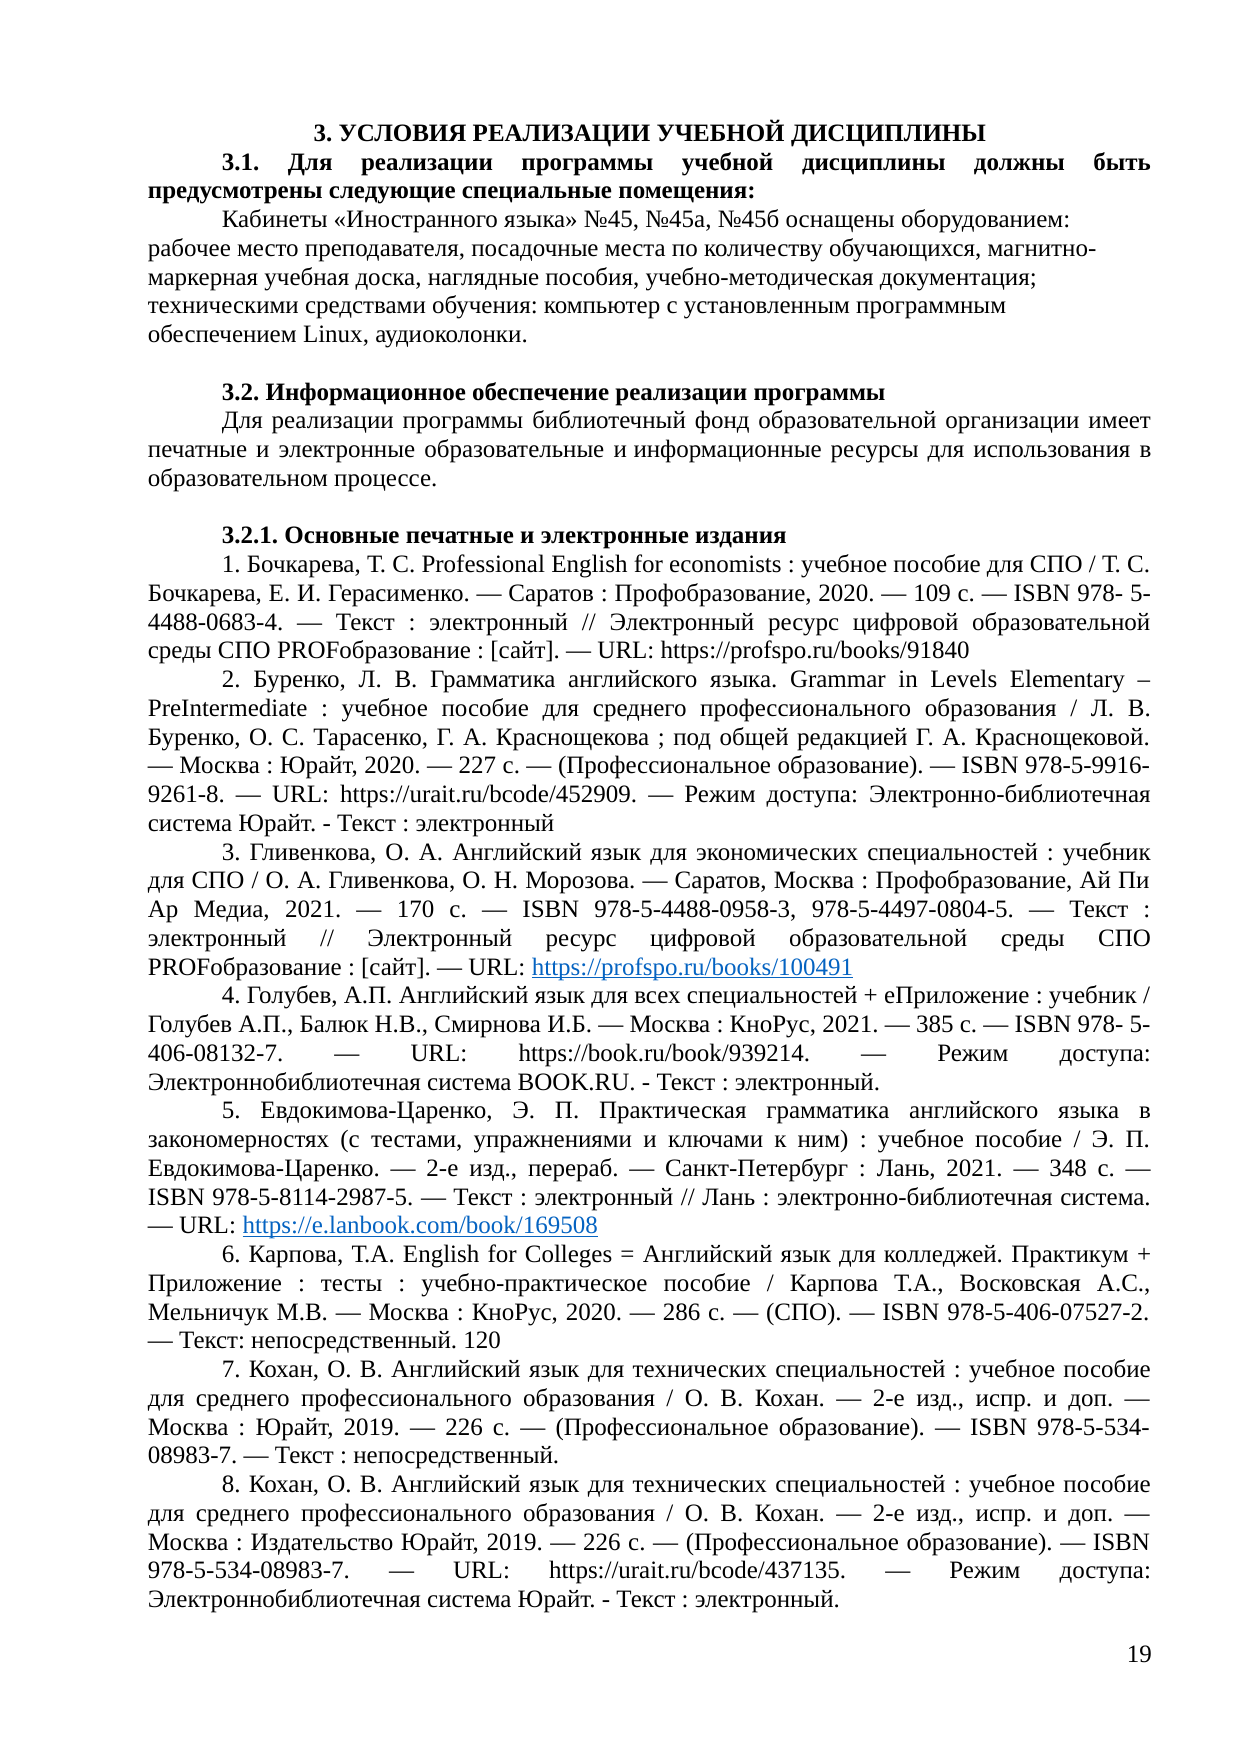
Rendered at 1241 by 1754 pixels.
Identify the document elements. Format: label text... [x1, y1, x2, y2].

text 6. Карпова, Т.А. English for Colleges = Английский язык для колледжей. Практикум + Приложение : тесты : учебно-практическое пособие / Карпова Т.А., Восковская А.С., Мельничук М.В. — Москва : КноРус, 2020. — 286 с. — (СПО). — ISBN 978-5-406-07527-2. — Текст: непосредственный. 120 [148, 1239, 1152, 1354]
text 3. Гливенкова, О. А. Английский язык для экономических специальностей : учебник для СПО / О. А. Гливенкова, О. Н. Морозова. — Саратов, Москва : Профобразование, Ай Пи Ар Медиа, 2021. — 170 c. — ISBN 978-5-4488-0958-3, 978-5-4497-0804-5. — Текст : электронный // Электронный ресурс цифровой образовательной среды СПО PROFобразование : [сайт]. — URL: https://profspo.ru/books/100491 [148, 837, 1152, 981]
text 3.2.1. Основные печатные и электронные издания [148, 521, 1152, 549]
text Для реализации программы библиотечный фонд образовательной организации имеет печатные и электронные образовательные и информационные ресурсы для использования в образовательном процессе. [148, 406, 1152, 492]
text 3.2. Информационное обеспечение реализации программы [148, 377, 1152, 406]
text 1. Бочкарева, Т. С. Professional English for economists : учебное пособие для СПО / Т. С. Бочкарева, Е. И. Герасименко. — Саратов : Профобразование, 2020. — 109 c. — ISBN 978- 5-4488-0683-4. — Текст : электронный // Электронный ресурс цифровой образовательной среды СПО PROFобразование : [сайт]. — URL: https://profspo.ru/books/91840 [148, 549, 1152, 664]
text 4. Голубев, А.П. Английский язык для всех специальностей + еПриложение : учебник / Голубев А.П., Балюк Н.В., Смирнова И.Б. — Москва : КноРус, 2021. — 385 с. — ISBN 978- 5-406-08132-7. — URL: https://book.ru/book/939214. — Режим доступа: Электроннобиблиотечная система BOOK.RU. - Текст : электронный. [148, 981, 1152, 1096]
text 3.1. Для реализации программы учебной дисциплины должны быть предусмотрены следующие специальные помещения: [148, 147, 1152, 204]
text Кабинеты «Иностранного языка» №45, №45а, №45б оснащены оборудованием: рабочее место преподавателя, посадочные места по количеству обучающихся, магнитно-маркерная учебная доска, наглядные пособия, учебно-методическая документация; техническими средствами обучения: компьютер с установленным программным обеспечением Linux, аудиоколонки. [148, 204, 1152, 348]
text 8. Кохан, О. В. Английский язык для технических специальностей : учебное пособие для среднего профессионального образования / О. В. Кохан. — 2-е изд., испр. и доп. — Москва : Издательство Юрайт, 2019. — 226 с. — (Профессиональное образование). — ISBN 978-5-534-08983-7. — URL: https://urait.ru/bcode/437135. — Режим доступа: Электроннобиблиотечная система Юрайт. - Текст : электронный. [148, 1469, 1152, 1613]
text 2. Буренко, Л. В. Грамматика английского языка. Grammar in Levels Elementary – PreIntermediate : учебное пособие для среднего профессионального образования / Л. В. Буренко, О. С. Тарасенко, Г. А. Краснощекова ; под общей редакцией Г. А. Краснощековой. — Москва : Юрайт, 2020. — 227 с. — (Профессиональное образование). — ISBN 978-5-9916-9261-8. — URL: https://urait.ru/bcode/452909. — Режим доступа: Электронно-библиотечная система Юрайт. - Текст : электронный [148, 664, 1152, 837]
text 5. Евдокимова-Царенко, Э. П. Практическая грамматика английского языка в закономерностях (с тестами, упражнениями и ключами к ним) : учебное пособие / Э. П. Евдокимова-Царенко. — 2-е изд., перераб. — Санкт-Петербург : Лань, 2021. — 348 с. — ISBN 978-5-8114-2987-5. — Текст : электронный // Лань : электронно-библиотечная система. — URL: https://e.lanbook.com/book/169508 [148, 1096, 1152, 1239]
text 7. Кохан, О. В. Английский язык для технических специальностей : учебное пособие для среднего профессионального образования / О. В. Кохан. — 2-е изд., испр. и доп. — Москва : Юрайт, 2019. — 226 с. — (Профессиональное образование). — ISBN 978-5-534- 08983-7. — Текст : непосредственный. [148, 1354, 1152, 1469]
text 3. УСЛОВИЯ РЕАЛИЗАЦИИ УЧЕБНОЙ ДИСЦИПЛИНЫ [148, 118, 1152, 147]
